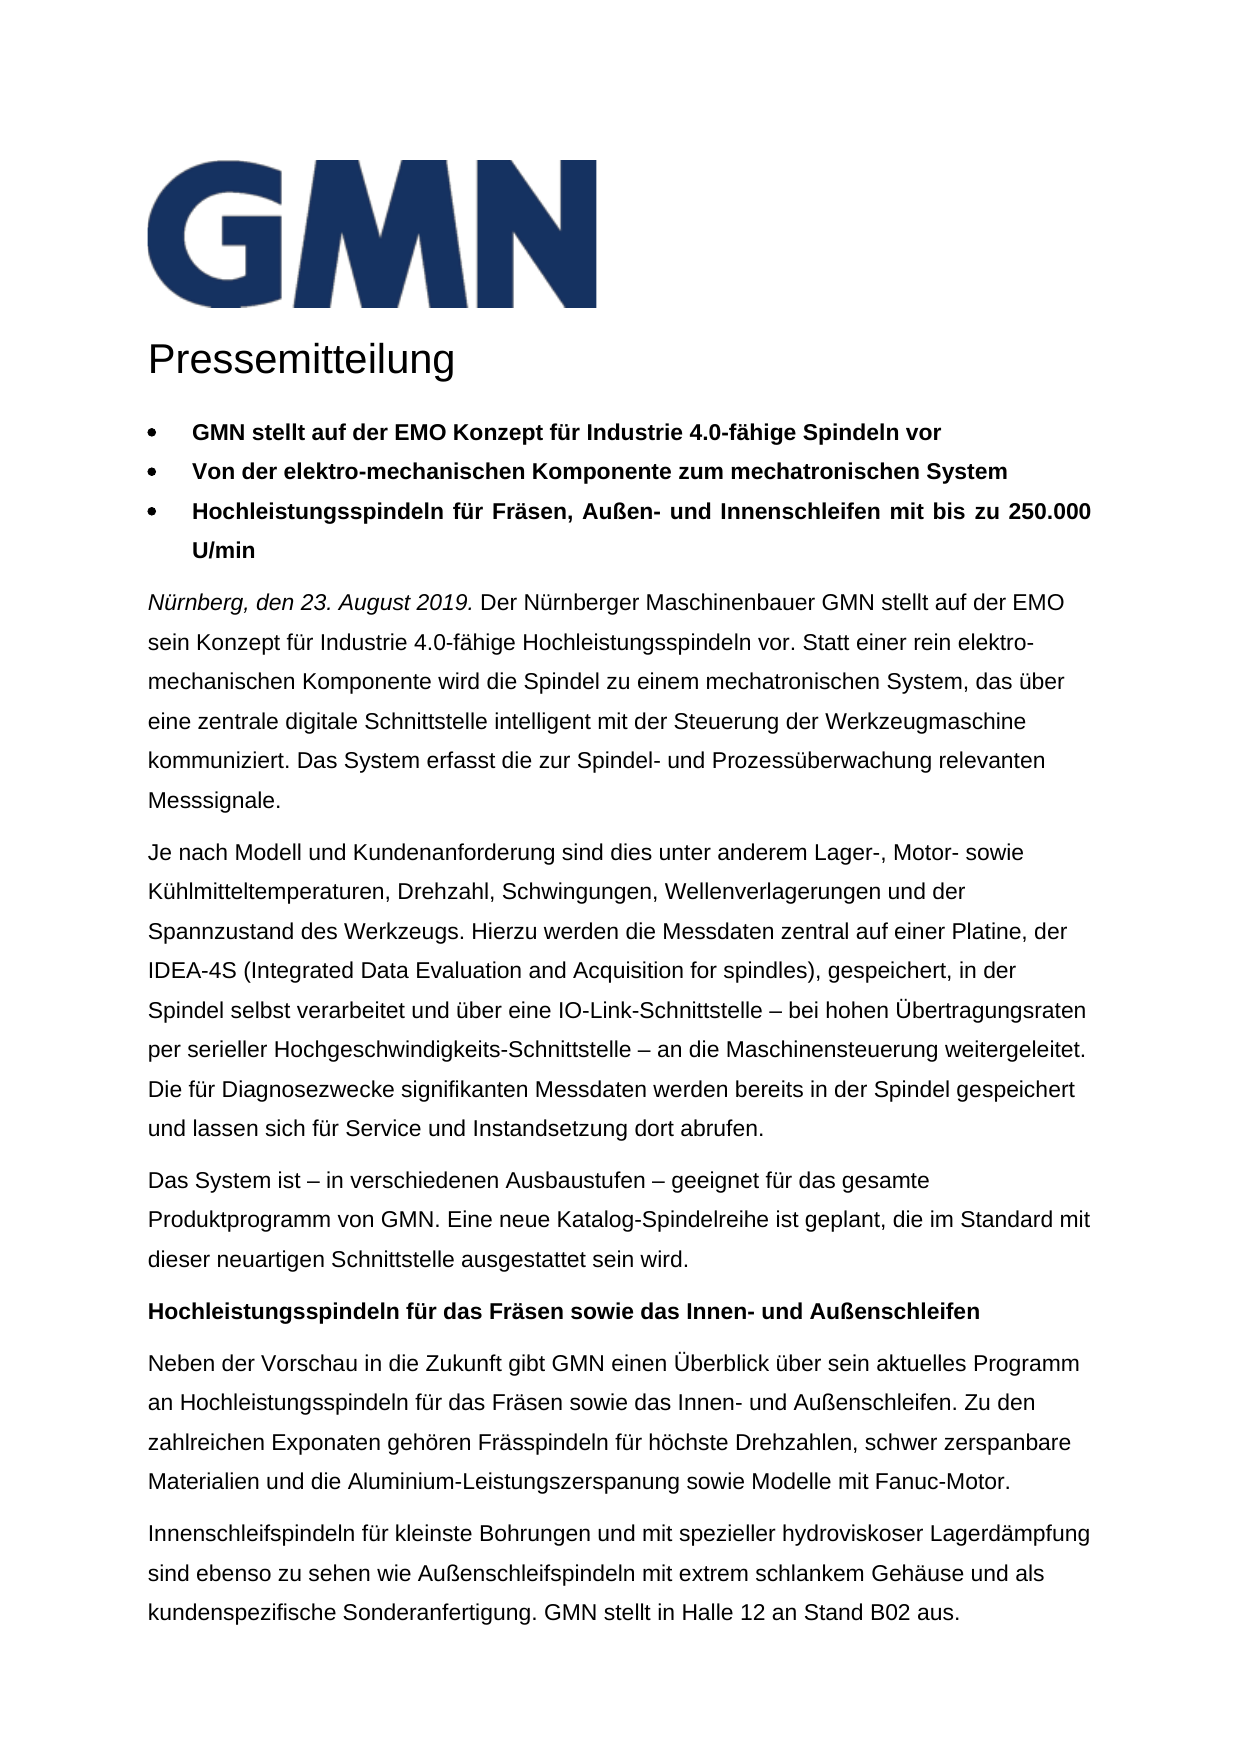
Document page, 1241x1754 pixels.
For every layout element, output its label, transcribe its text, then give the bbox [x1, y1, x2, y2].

list Von der elektro-mechanischen Komponente zum mechatronischen System [148, 458, 1093, 485]
text Innenschleifspindeln für kleinste Bohrungen und mit spezieller hydroviskoser Lagerdämpfung sind ebenso zu sehen wie Außenschleifspindeln mit extrem schlankem Gehäuse und als kundenspezifische Sonderanfertigung. GMN stellt in Halle 12 an Stand B02 aus. [148, 1520, 1093, 1626]
list Hochleistungsspindeln für Fräsen, Außen- und Innenschleifen mit bis zu 250.000 U/min [148, 498, 1093, 564]
list GMN stellt auf der EMO Konzept für Industrie 4.0-fähige Spindeln vor [148, 419, 1093, 445]
picture [147, 160, 597, 308]
text Je nach Modell und Kundenanforderung sind dies unter anderem Lager-, Motor- sowie Kühlmitteltemperaturen, Drehzahl, Schwingungen, Wellenverlagerungen und der Spannzustand des Werkzeugs. Hierzu werden die Messdaten zentral auf einer Platine, der IDEA-4S (Integrated Data Evaluation and Acquisition for spindles), gespeichert, in der Spindel selbst verarbeitet und über eine IO-Link-Schnittstelle – bei hohen Übertragungsraten per serieller Hochgeschwindigkeits-Schnittstelle – an die Maschinensteuerung weitergeleitet. Die für Diagnosezwecke signifikanten Messdaten werden bereits in der Spindel gespeichert und lassen sich für Service und Instandsetzung dort abrufen. [148, 839, 1093, 1141]
text Hochleistungsspindeln für das Fräsen sowie das Innen- und Außenschleifen [148, 1298, 1093, 1324]
text Das System ist – in verschiedenen Ausbaustufen – geeignet für das gesamte Produktprogramm von GMN. Eine neue Katalog-Spindelreihe ist geplant, die im Standard mit dieser neuartigen Schnittstelle ausgestattet sein wird. [148, 1167, 1093, 1272]
text Nürnberg, den 23. August 2019. Der Nürnberger Maschinenbauer GMN stellt auf der EMO sein Konzept für Industrie 4.0-fähige Hochleistungsspindeln vor. Statt einer rein elektro-mechanischen Komponente wird die Spindel zu einem mechatronischen System, das über eine zentrale digitale Schnittstelle intelligent mit der Steuerung der Werkzeugmaschine kommuniziert. Das System erfasst die zur Spindel- und Prozessüberwachung relevanten Messsignale. [148, 589, 1093, 813]
text Pressemitteilung [148, 334, 1093, 382]
text Neben der Vorschau in die Zukunft gibt GMN einen Überblick über sein aktuelles Programm an Hochleistungsspindeln für das Fräsen sowie das Innen- und Außenschleifen. Zu den zahlreichen Exponaten gehören Frässpindeln für höchste Drehzahlen, schwer zerspanbare Materialien und die Aluminium-Leistungszerspanung sowie Modelle mit Fanuc-Motor. [148, 1350, 1093, 1495]
